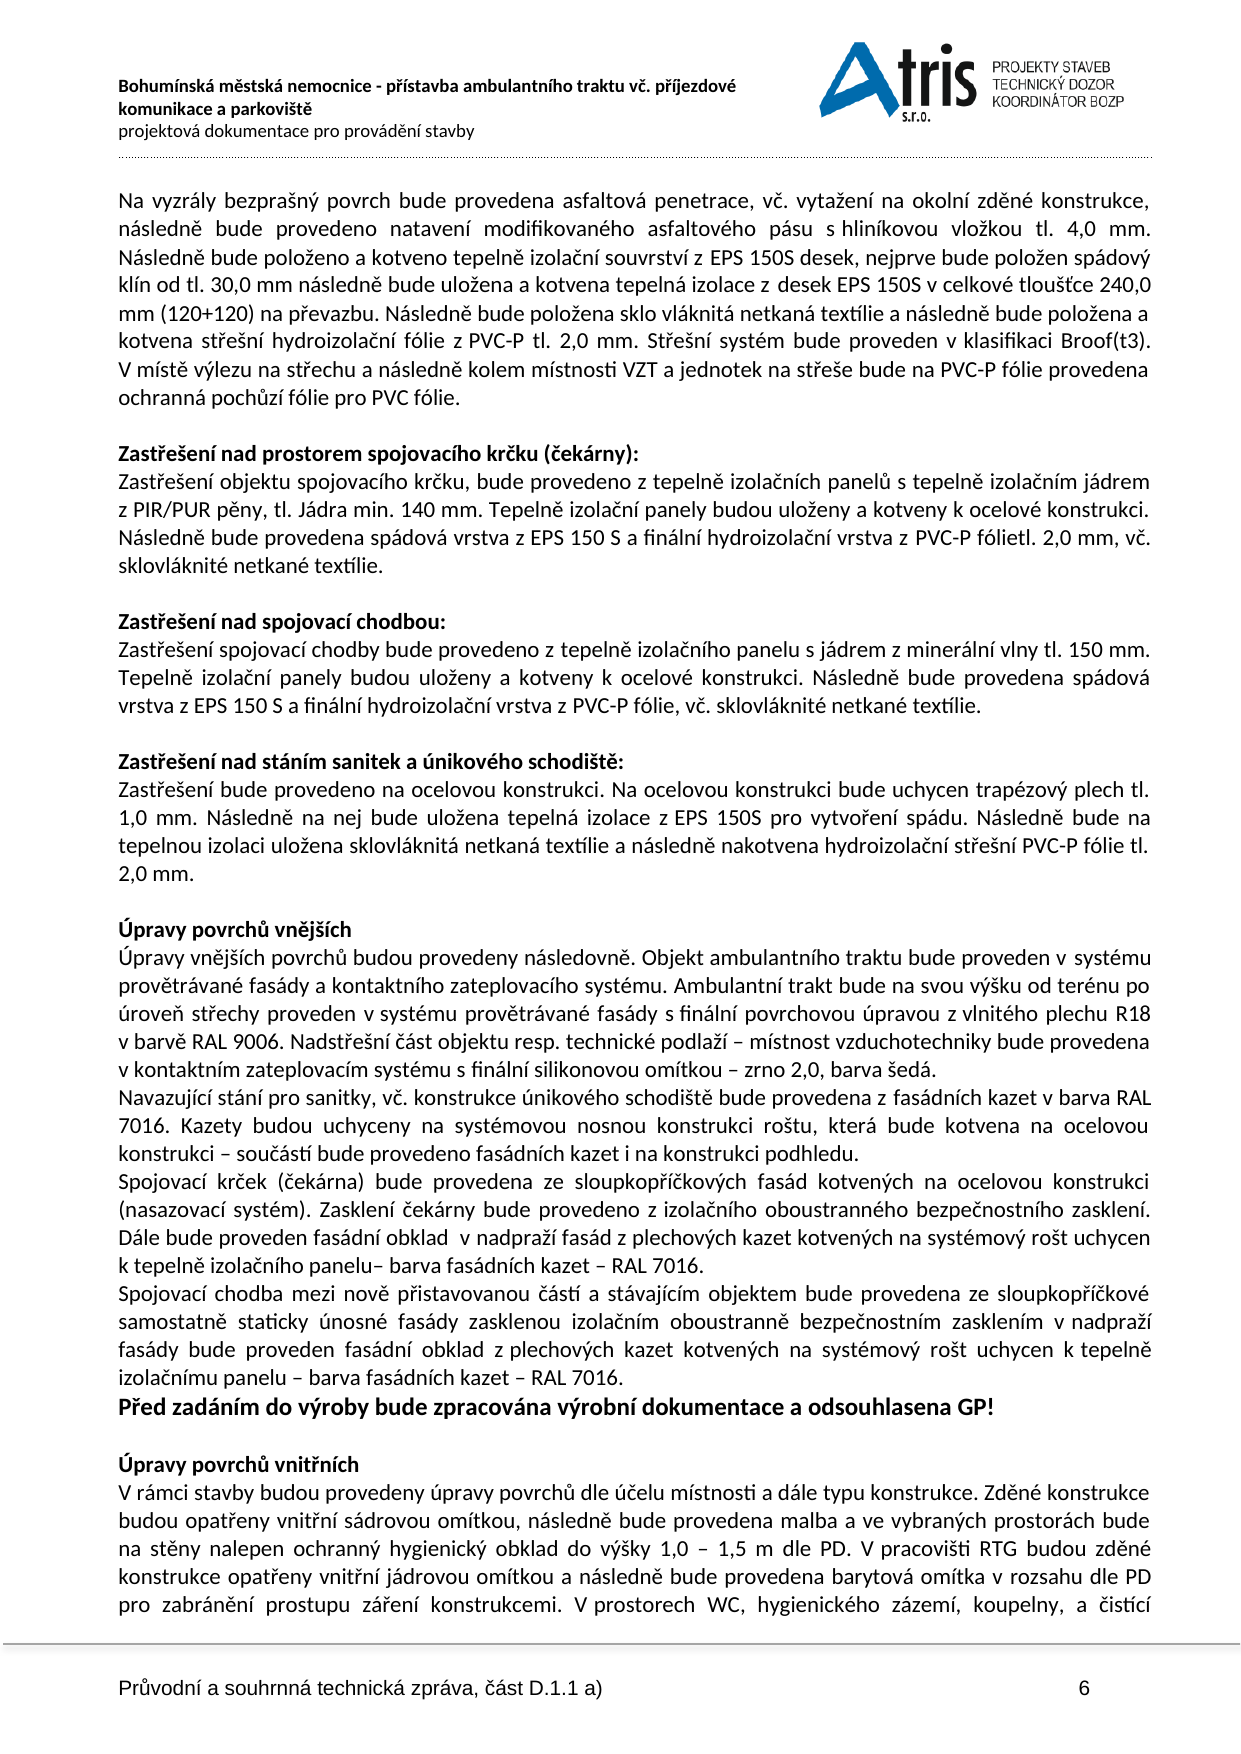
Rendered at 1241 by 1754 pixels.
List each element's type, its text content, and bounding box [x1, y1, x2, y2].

text Zastřešení nad spojovací chodbou: [118, 607, 1152, 635]
text Úpravy vnějších povrchů budou provedeny následovně. Objekt ambulantního traktu bude proveden v systému provětrávané fasády a kontaktního zateplovacího systému. Ambulantní trakt bude na svou výšku od terénu po úroveň střechy proveden v systému provětrávané fasády s finální povrchovou úpravou z vlnitého plechu R18 v barvě RAL 9006. Nadstřešní část objektu resp. technické podlaží – místnost vzduchotechniky bude provedena v kontaktním zateplovacím systému s finální silikonovou omítkou – zrno 2,0, barva šedá. [118, 943, 1152, 1083]
text Spojovací chodba mezi nově přistavovanou částí a stávajícím objektem bude provedena ze sloupkopříčkové samostatně staticky únosné fasády zasklenou izolačním oboustranně bezpečnostním zasklením v nadpraží fasády bude proveden fasádní obklad z plechových kazet kotvených na systémový rošt uchycen k tepelně izolačnímu panelu – barva fasádních kazet – RAL 7016. [118, 1279, 1152, 1391]
text Navazující stání pro sanitky, vč. konstrukce únikového schodiště bude provedena z fasádních kazet v barva RAL 7016. Kazety budou uchyceny na systémovou nosnou konstrukci roštu, která bude kotvena na ocelovou konstrukci – součástí bude provedeno fasádních kazet i na konstrukci podhledu. [118, 1083, 1152, 1167]
text Zastřešení nad prostorem spojovacího krčku (čekárny): [118, 439, 1152, 467]
text Před zadáním do výroby bude zpracována výrobní dokumentace a odsouhlasena GP! [118, 1391, 1152, 1422]
text Zastřešení spojovací chodby bude provedeno z tepelně izolačního panelu s jádrem z minerální vlny tl. 150 mm. Tepelně izolační panely budou uloženy a kotveny k ocelové konstrukci. Následně bude provedena spádová vrstva z EPS 150 S a finální hydroizolační vrstva z PVC-P fólie, vč. sklovláknité netkané textílie. [118, 635, 1152, 719]
text Úpravy povrchů vnějších [118, 915, 1152, 943]
text Zastřešení objektu spojovacího krčku, bude provedeno z tepelně izolačních panelů s tepelně izolačním jádrem z PIR/PUR pěny, tl. Jádra min. 140 mm. Tepelně izolační panely budou uloženy a kotveny k ocelové konstrukci. Následně bude provedena spádová vrstva z EPS 150 S a finální hydroizolační vrstva z PVC-P fólietl. 2,0 mm, vč. sklovláknité netkané textílie. [118, 467, 1152, 579]
text Spojovací krček (čekárna) bude provedena ze sloupkopříčkových fasád kotvených na ocelovou konstrukci (nasazovací systém). Zasklení čekárny bude provedeno z izolačního oboustranného bezpečnostního zasklení. Dále bude proveden fasádní obklad v nadpraží fasád z plechových kazet kotvených na systémový rošt uchycen k tepelně izolačního panelu– barva fasádních kazet – RAL 7016. [118, 1167, 1152, 1279]
text Zastřešení bude provedeno na ocelovou konstrukci. Na ocelovou konstrukci bude uchycen trapézový plech tl. 1,0 mm. Následně na nej bude uložena tepelná izolace z EPS 150S pro vytvoření spádu. Následně bude na tepelnou izolaci uložena sklovláknitá netkaná textílie a následně nakotvena hydroizolační střešní PVC-P fólie tl. 2,0 mm. [118, 775, 1152, 887]
text Zastřešení nad stáním sanitek a únikového schodiště: [118, 747, 1152, 775]
picture [817, 40, 1124, 123]
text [118, 1478, 1152, 1618]
text Úpravy povrchů vnitřních [118, 1450, 1152, 1478]
text Na vyzrály bezprašný povrch bude provedena asfaltová penetrace, vč. vytažení na okolní zděné konstrukce, následně bude provedeno natavení modifikovaného asfaltového pásu s hliníkovou vložkou tl. 4,0 mm. Následně bude položeno a kotveno tepelně izolační souvrství z EPS 150S desek, nejprve bude položen spádový klín od tl. 30,0 mm následně bude uložena a kotvena tepelná izolace z desek EPS 150S v celkové tloušťce 240,0 mm (120+120) na převazbu. Následně bude položena sklo vláknitá netkaná textílie a následně bude položena a kotvena střešní hydroizolační fólie z PVC-P tl. 2,0 mm. Střešní systém bude proveden v klasifikaci Broof(t3). V místě výlezu na střechu a následně kolem místnosti VZT a jednotek na střeše bude na PVC-P fólie provedena ochranná pochůzí fólie pro PVC fólie. [118, 187, 1152, 411]
